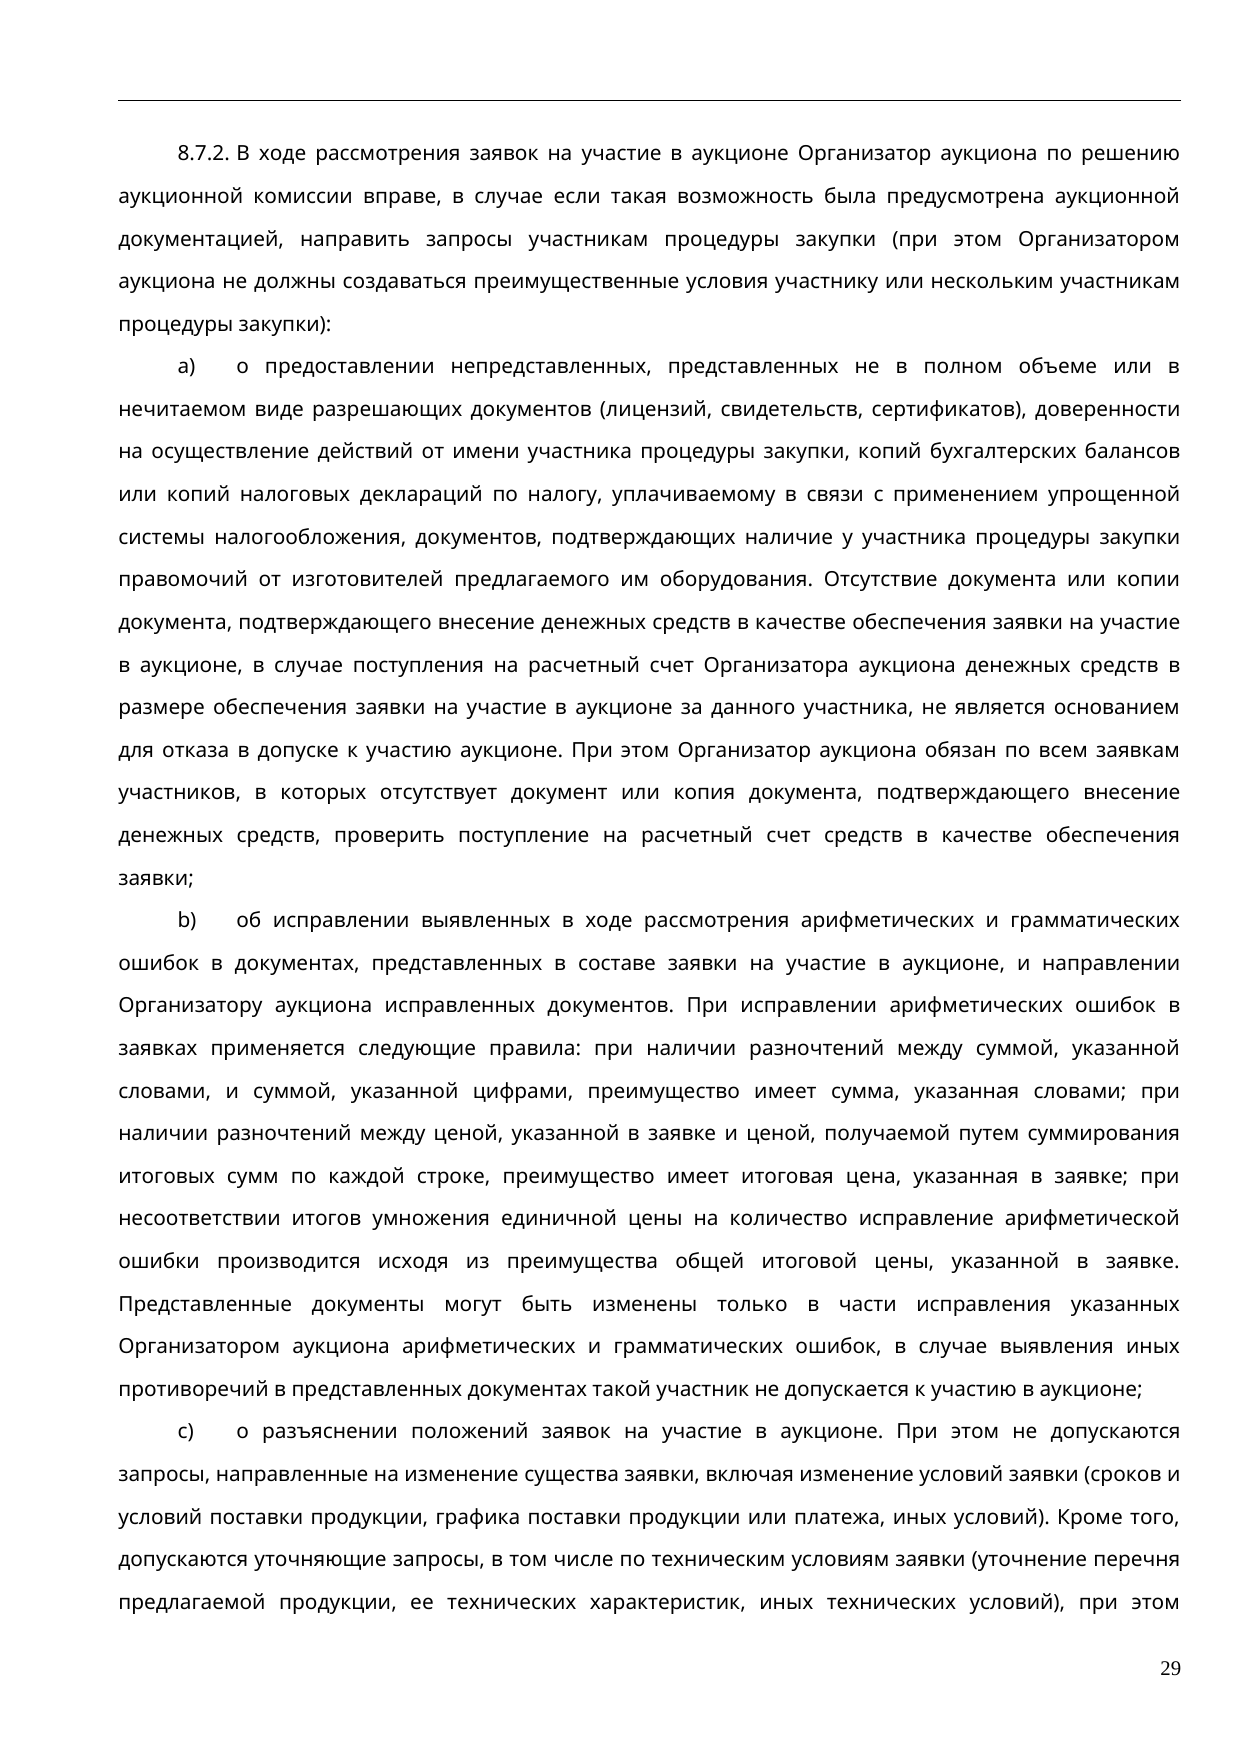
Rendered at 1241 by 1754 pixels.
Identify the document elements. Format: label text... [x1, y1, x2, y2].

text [118, 1417, 1181, 1615]
text В ходе рассмотрения заявок на участие в аукционе Организатор аукциона по решению аукционной комиссии вправе, в случае если такая возможность была предусмотрена аукционной документацией, направить запросы участникам процедуры закупки (при этом Организатором аукциона не должны создаваться преимущественные условия участнику или нескольким участникам процедуры закупки): [118, 138, 1181, 337]
text о предоставлении непредставленных, представленных не в полном объеме или в нечитаемом виде разрешающих документов (лицензий, свидетельств, сертификатов), доверенности на осуществление действий от имени участника процедуры закупки, копий бухгалтерских балансов или копий налоговых деклараций по налогу, уплачиваемому в связи с применением упрощенной системы налогообложения, документов, подтверждающих наличие у участника процедуры закупки правомочий от изготовителей предлагаемого им оборудования. Отсутствие документа или копии документа, подтверждающего внесение денежных средств в качестве обеспечения заявки на участие в аукционе, в случае поступления на расчетный счет Организатора аукциона денежных средств в размере обеспечения заявки на участие в аукционе за данного участника, не является основанием для отказа в допуске к участию аукционе. При этом Организатор аукциона обязан по всем заявкам участников, в которых отсутствует документ или копия документа, подтверждающего внесение денежных средств, проверить поступление на расчетный счет средств в качестве обеспечения заявки; [118, 351, 1181, 891]
text об исправлении выявленных в ходе рассмотрения арифметических и грамматических ошибок в документах, представленных в составе заявки на участие в аукционе, и направлении Организатору аукциона исправленных документов. При исправлении арифметических ошибок в заявках применяется следующие правила: при наличии разночтений между суммой, указанной словами, и суммой, указанной цифрами, преимущество имеет сумма, указанная словами; при наличии разночтений между ценой, указанной в заявке и ценой, получаемой путем суммирования итоговых сумм по каждой строке, преимущество имеет итоговая цена, указанная в заявке; при несоответствии итогов умножения единичной цены на количество исправление арифметической ошибки производится исходя из преимущества общей итоговой цены, указанной в заявке. Представленные документы могут быть изменены только в части исправления указанных Организатором аукциона арифметических и грамматических ошибок, в случае выявления иных противоречий в представленных документах такой участник не допускается к участию в аукционе; [118, 905, 1181, 1402]
